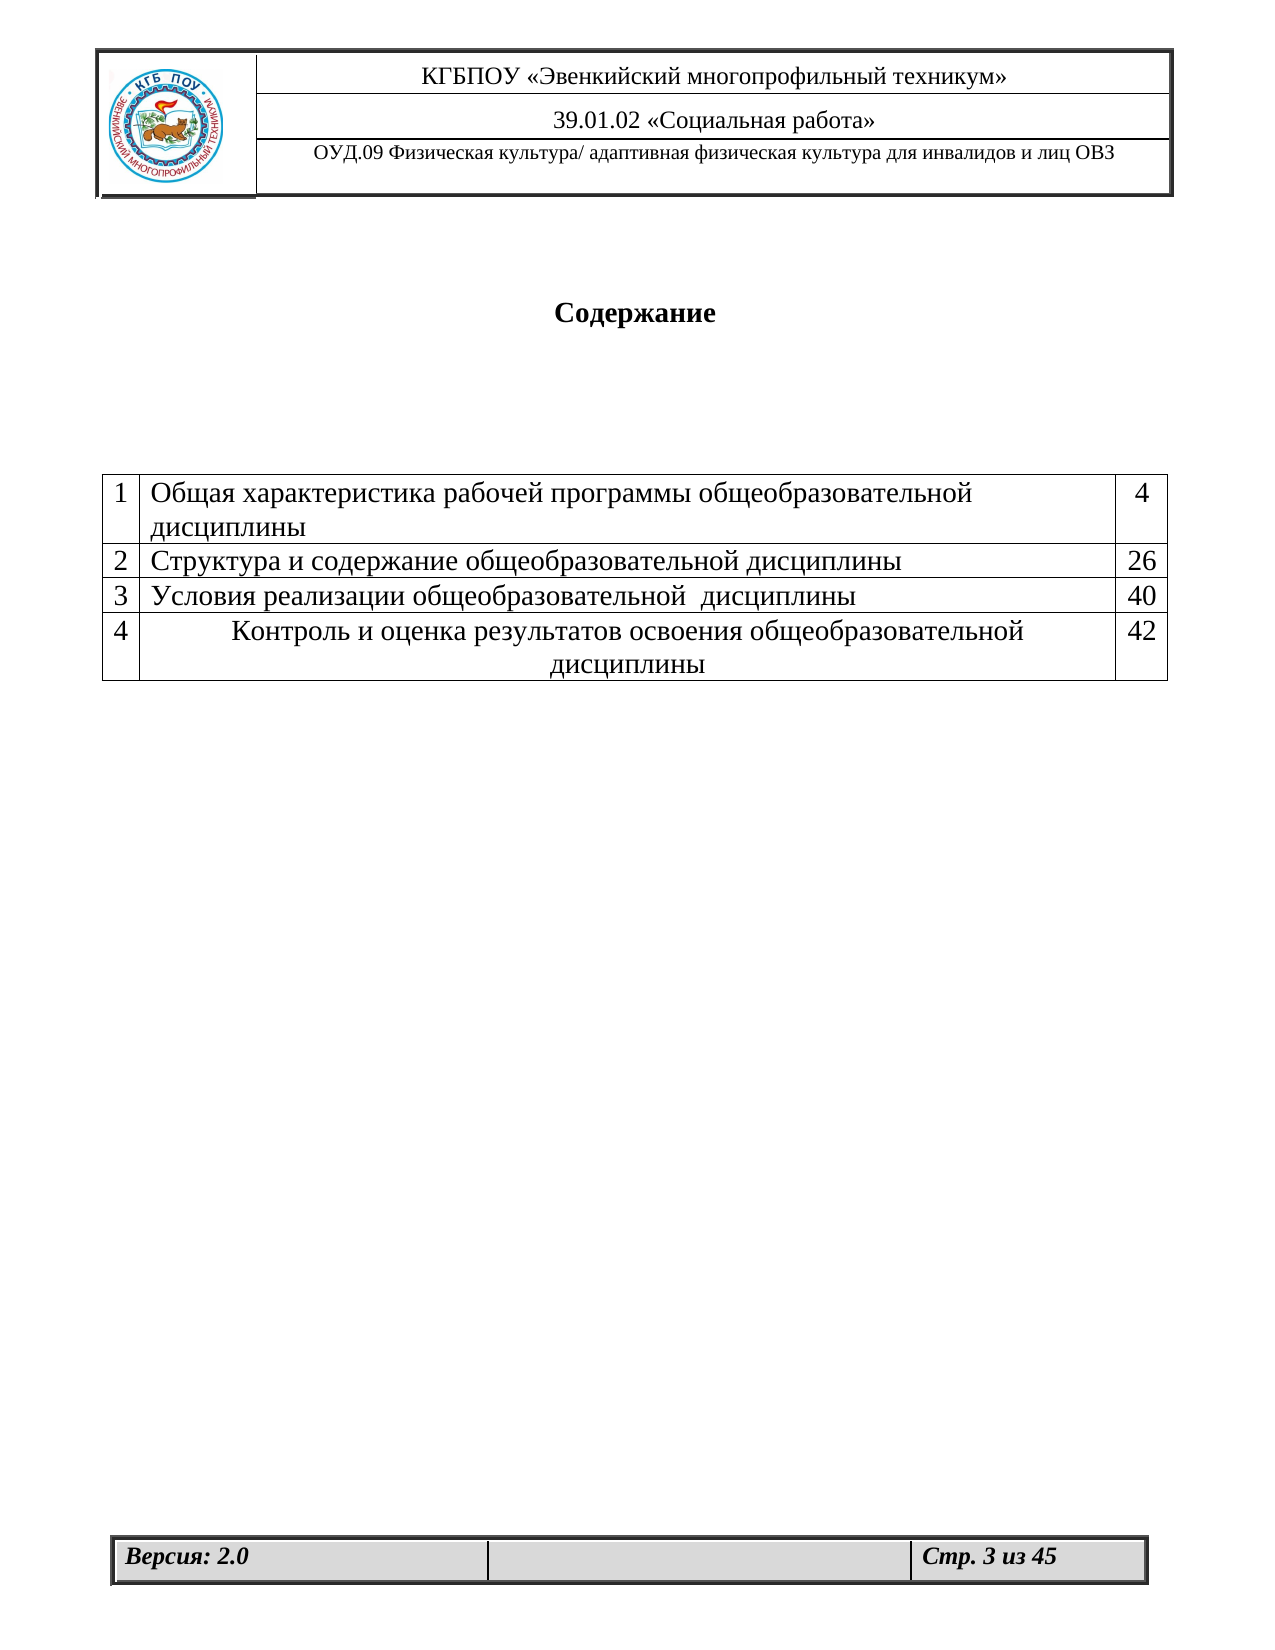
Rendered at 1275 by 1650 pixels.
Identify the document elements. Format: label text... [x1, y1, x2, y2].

table_cell Контроль и оценка результатов освоения общеобразовательной дисциплины [140, 613, 1115, 680]
table_header 4 [1116, 475, 1167, 542]
text Содержание [113, 295, 1156, 328]
table_cell Структура и содержание общеобразовательной дисциплины [140, 544, 1115, 577]
table_cell 4 [103, 613, 139, 680]
table_cell 42 [1116, 613, 1167, 680]
table_cell 40 [1116, 578, 1167, 612]
table_cell 3 [103, 578, 139, 612]
picture [108, 69, 156, 117]
table_header 1 [103, 475, 139, 542]
table_cell Условия реализации общеобразовательной дисциплины [140, 578, 1115, 612]
table_cell 26 [1116, 544, 1167, 577]
picture [108, 72, 223, 184]
picture [175, 69, 223, 113]
table_header Общая характеристика рабочей программы общеобразовательной дисциплины [140, 475, 1115, 542]
table_cell 2 [103, 544, 139, 577]
